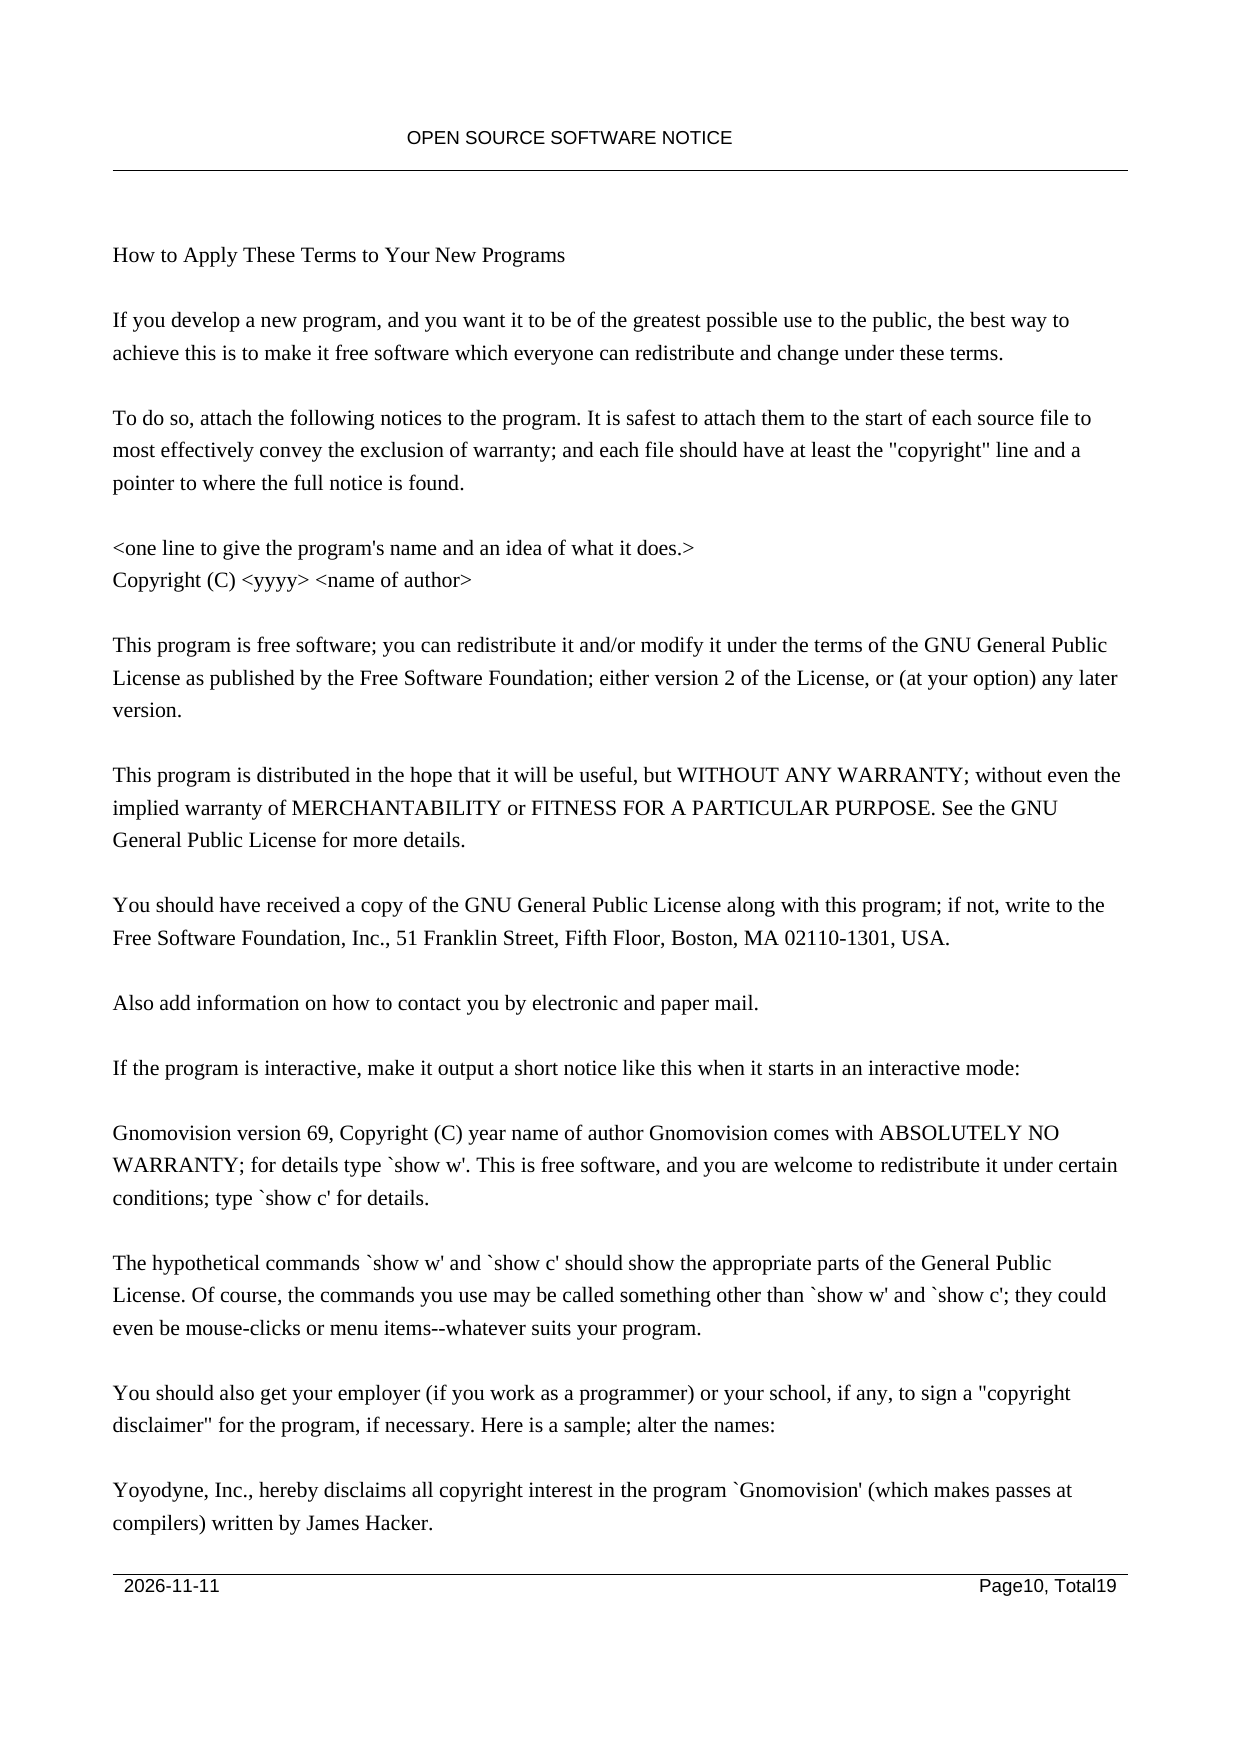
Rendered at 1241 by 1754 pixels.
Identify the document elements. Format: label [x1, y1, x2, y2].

text [112, 206, 1128, 1539]
